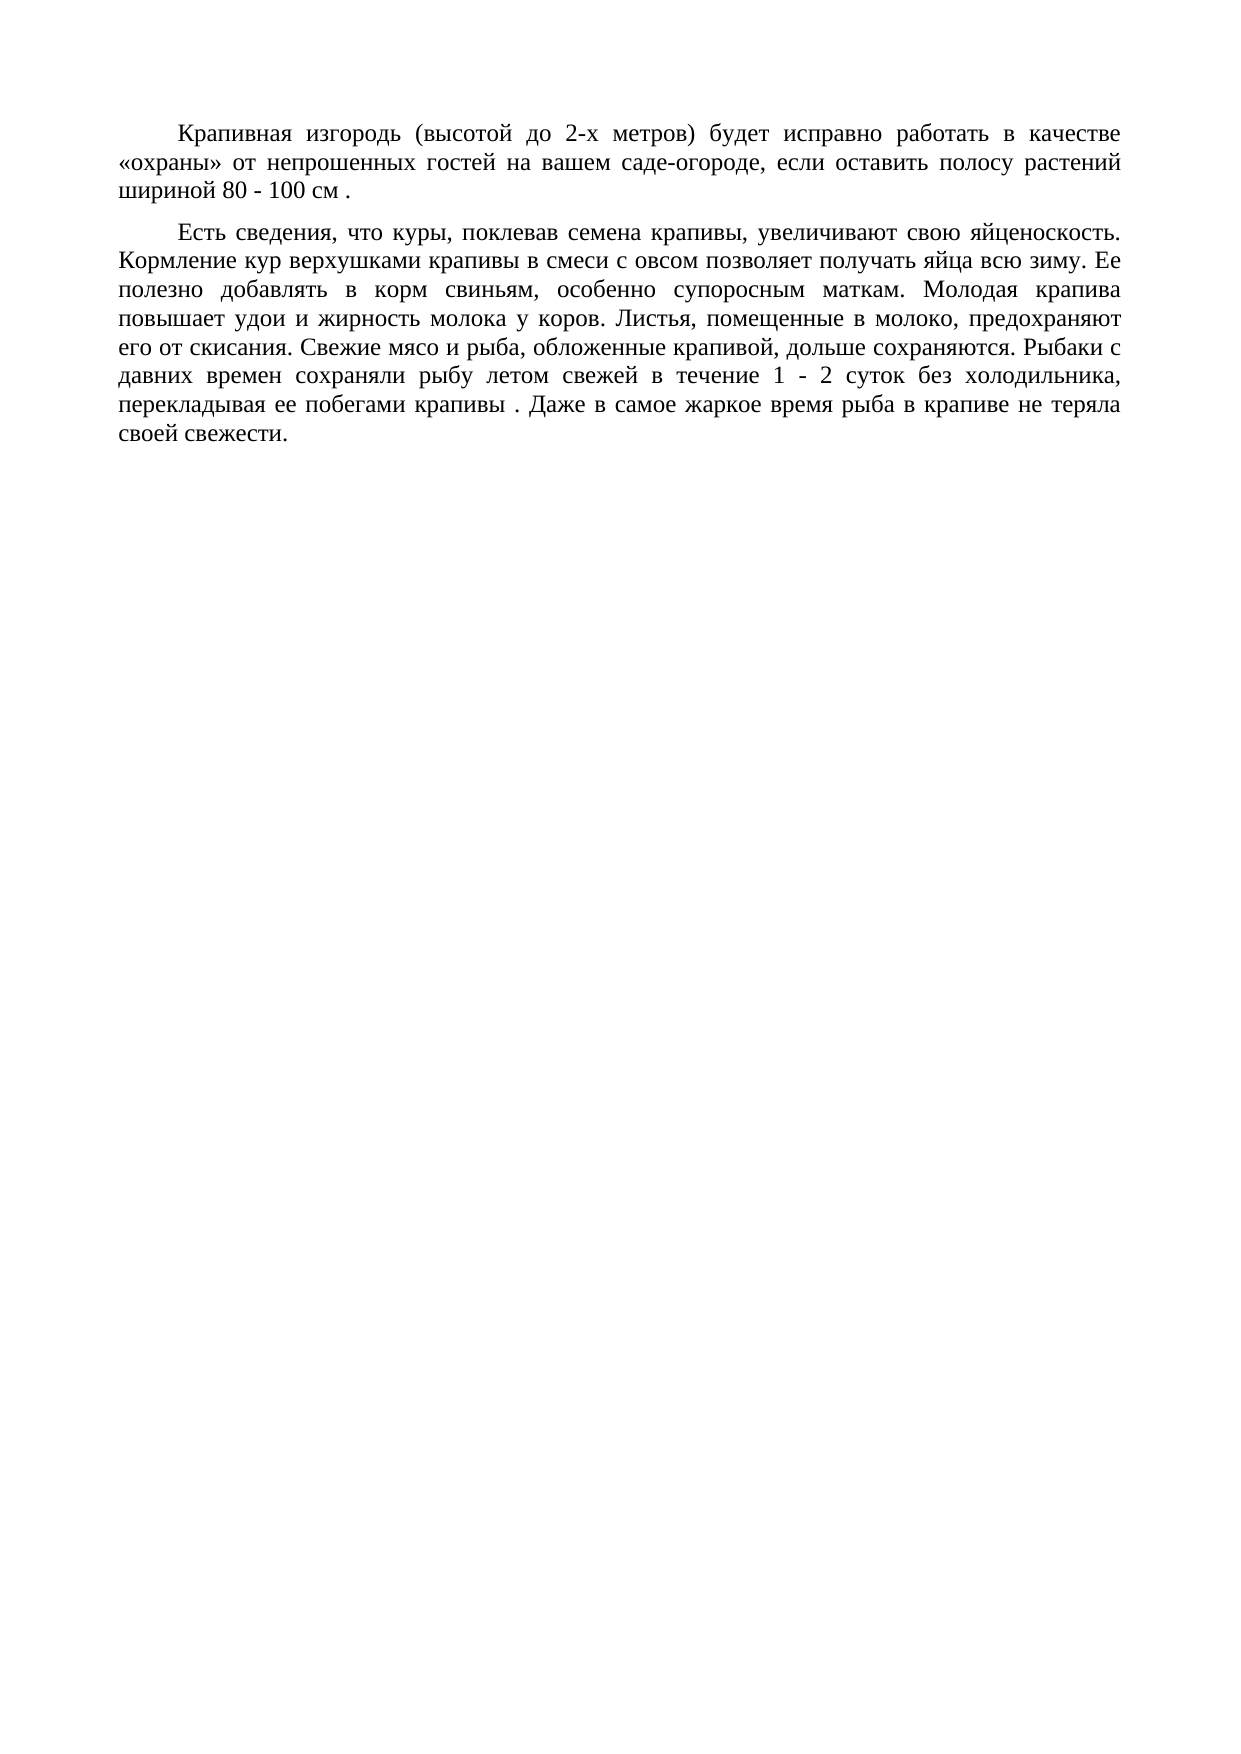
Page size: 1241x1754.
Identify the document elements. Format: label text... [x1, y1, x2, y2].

text Есть сведения, что куры, поклевав семена крапивы, увеличивают свою яйценоскость. Кормление кур верхушками крапивы в смеси с овсом позволяет получать яйца всю зиму. Ее полезно добавлять в корм свиньям, особенно супоросным маткам. Молодая крапива повышает удои и жирность молока у коров. Листья, помещенные в молоко, предохраняют его от скисания. Свежие мясо и рыба, обложенные крапивой, дольше сохраняются. Рыбаки с давних времен сохраняли рыбу летом свежей в течение 1 - 2 суток без холодильника, перекладывая ее побегами крапивы . Даже в самое жаркое время рыба в крапиве не теряла своей свежести. [118, 217, 1122, 447]
text Крапивная изгородь (высотой до 2-х метров) будет исправно работать в качестве «охраны» от непрошенных гостей на вашем саде-огороде, если оставить полосу растений шириной 80 - 100 см . [118, 118, 1122, 204]
